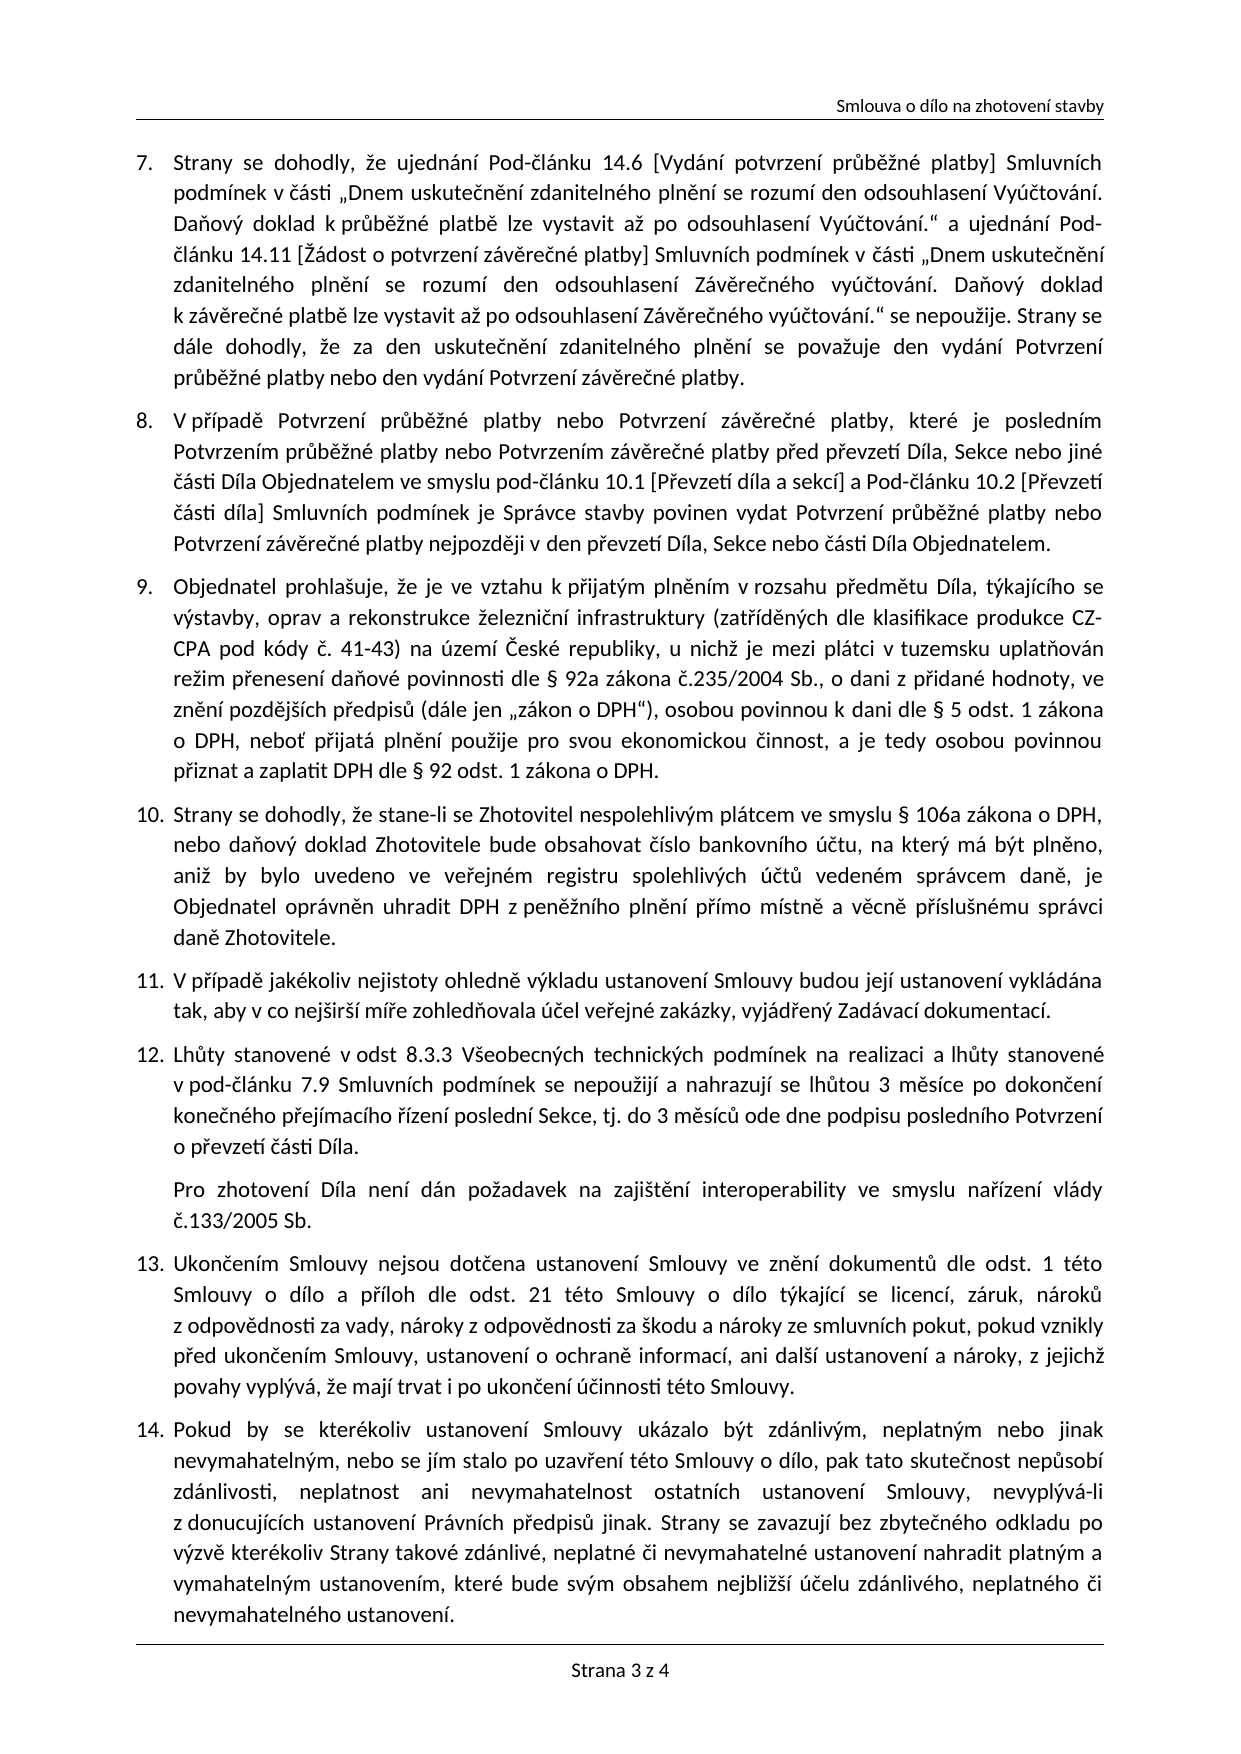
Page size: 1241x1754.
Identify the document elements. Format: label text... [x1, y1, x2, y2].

text V případě Potvrzení průběžné platby nebo Potvrzení závěrečné platby, které je posledním Potvrzením průběžné platby nebo Potvrzením závěrečné platby před převzetí Díla, Sekce nebo jiné části Díla Objednatelem ve smyslu pod-článku 10.1 [Převzetí díla a sekcí] a Pod-článku 10.2 [Převzetí části díla] Smluvních podmínek je Správce stavby povinen vydat Potvrzení průběžné platby nebo Potvrzení závěrečné platby nejpozději v den převzetí Díla, Sekce nebo části Díla Objednatelem. [136, 406, 1104, 557]
text Pokud by se kterékoliv ustanovení Smlouvy ukázalo být zdánlivým, neplatným nebo jinak nevymahatelným, nebo se jím stalo po uzavření této Smlouvy o dílo, pak tato skutečnost nepůsobí zdánlivosti, neplatnost ani nevymahatelnost ostatních ustanovení Smlouvy, nevyplývá-li z donucujících ustanovení Právních předpisů jinak. Strany se zavazují bez zbytečného odkladu po výzvě kterékoliv Strany takové zdánlivé, neplatné či nevymahatelné ustanovení nahradit platným a vymahatelným ustanovením, které bude svým obsahem nejbližší účelu zdánlivého, neplatného či nevymahatelného ustanovení. [136, 1415, 1104, 1628]
text Pro zhotovení Díla není dán požadavek na zajištění interoperability ve smyslu nařízení vlády č.133/2005 Sb. [173, 1175, 1104, 1234]
text Strany se dohodly, že ujednání Pod-článku 14.6 [Vydání potvrzení průběžné platby] Smluvních podmínek v části „Dnem uskutečnění zdanitelného plnění se rozumí den odsouhlasení Vyúčtování. Daňový doklad k průběžné platbě lze vystavit až po odsouhlasení Vyúčtování.“ a ujednání Pod-článku 14.11 [Žádost o potvrzení závěrečné platby] Smluvních podmínek v části „Dnem uskutečnění zdanitelného plnění se rozumí den odsouhlasení Závěrečného vyúčtování. Daňový doklad k závěrečné platbě lze vystavit až po odsouhlasení Závěrečného vyúčtování.“ se nepoužije. Strany se dále dohodly, že za den uskutečnění zdanitelného plnění se považuje den vydání Potvrzení průběžné platby nebo den vydání Potvrzení závěrečné platby. [136, 148, 1104, 391]
text Lhůty stanovené v odst 8.3.3 Všeobecných technických podmínek na realizaci a lhůty stanovené v pod-článku 7.9 Smluvních podmínek se nepoužijí a nahrazují se lhůtou 3 měsíce po dokončení konečného přejímacího řízení poslední Sekce, tj. do 3 měsíců ode dne podpisu posledního Potvrzení o převzetí části Díla. [136, 1040, 1104, 1160]
text V případě jakékoliv nejistoty ohledně výkladu ustanovení Smlouvy budou její ustanovení vykládána tak, aby v co nejširší míře zohledňovala účel veřejné zakázky, vyjádřený Zadávací dokumentací. [136, 966, 1104, 1025]
text Ukončením Smlouvy nejsou dotčena ustanovení Smlouvy ve znění dokumentů dle odst. 1 této Smlouvy o dílo a příloh dle odst. 21 této Smlouvy o dílo týkající se licencí, záruk, nároků z odpovědnosti za vady, nároky z odpovědnosti za škodu a nároky ze smluvních pokut, pokud vznikly před ukončením Smlouvy, ustanovení o ochraně informací, ani další ustanovení a nároky, z jejichž povahy vyplývá, že mají trvat i po ukončení účinnosti této Smlouvy. [136, 1249, 1104, 1400]
text Objednatel prohlašuje, že je ve vztahu k přijatým plněním v rozsahu předmětu Díla, týkajícího se výstavby, oprav a rekonstrukce železniční infrastruktury (zatříděných dle klasifikace produkce CZ-CPA pod kódy č. 41-43) na území České republiky, u nichž je mezi plátci v tuzemsku uplatňován režim přenesení daňové povinnosti dle § 92a zákona č.235/2004 Sb., o dani z přidané hodnoty, ve znění pozdějších předpisů (dále jen „zákon o DPH“), osobou povinnou k dani dle § 5 odst. 1 zákona o DPH, neboť přijatá plnění použije pro svou ekonomickou činnost, a je tedy osobou povinnou přiznat a zaplatit DPH dle § 92 odst. 1 zákona o DPH. [136, 572, 1104, 784]
text Strany se dohodly, že stane-li se Zhotovitel nespolehlivým plátcem ve smyslu § 106a zákona o DPH, nebo daňový doklad Zhotovitele bude obsahovat číslo bankovního účtu, na který má být plněno, aniž by bylo uvedeno ve veřejném registru spolehlivých účtů vedeném správcem daně, je Objednatel oprávněn uhradit DPH z peněžního plnění přímo místně a věcně příslušnému správci daně Zhotovitele. [136, 800, 1104, 951]
